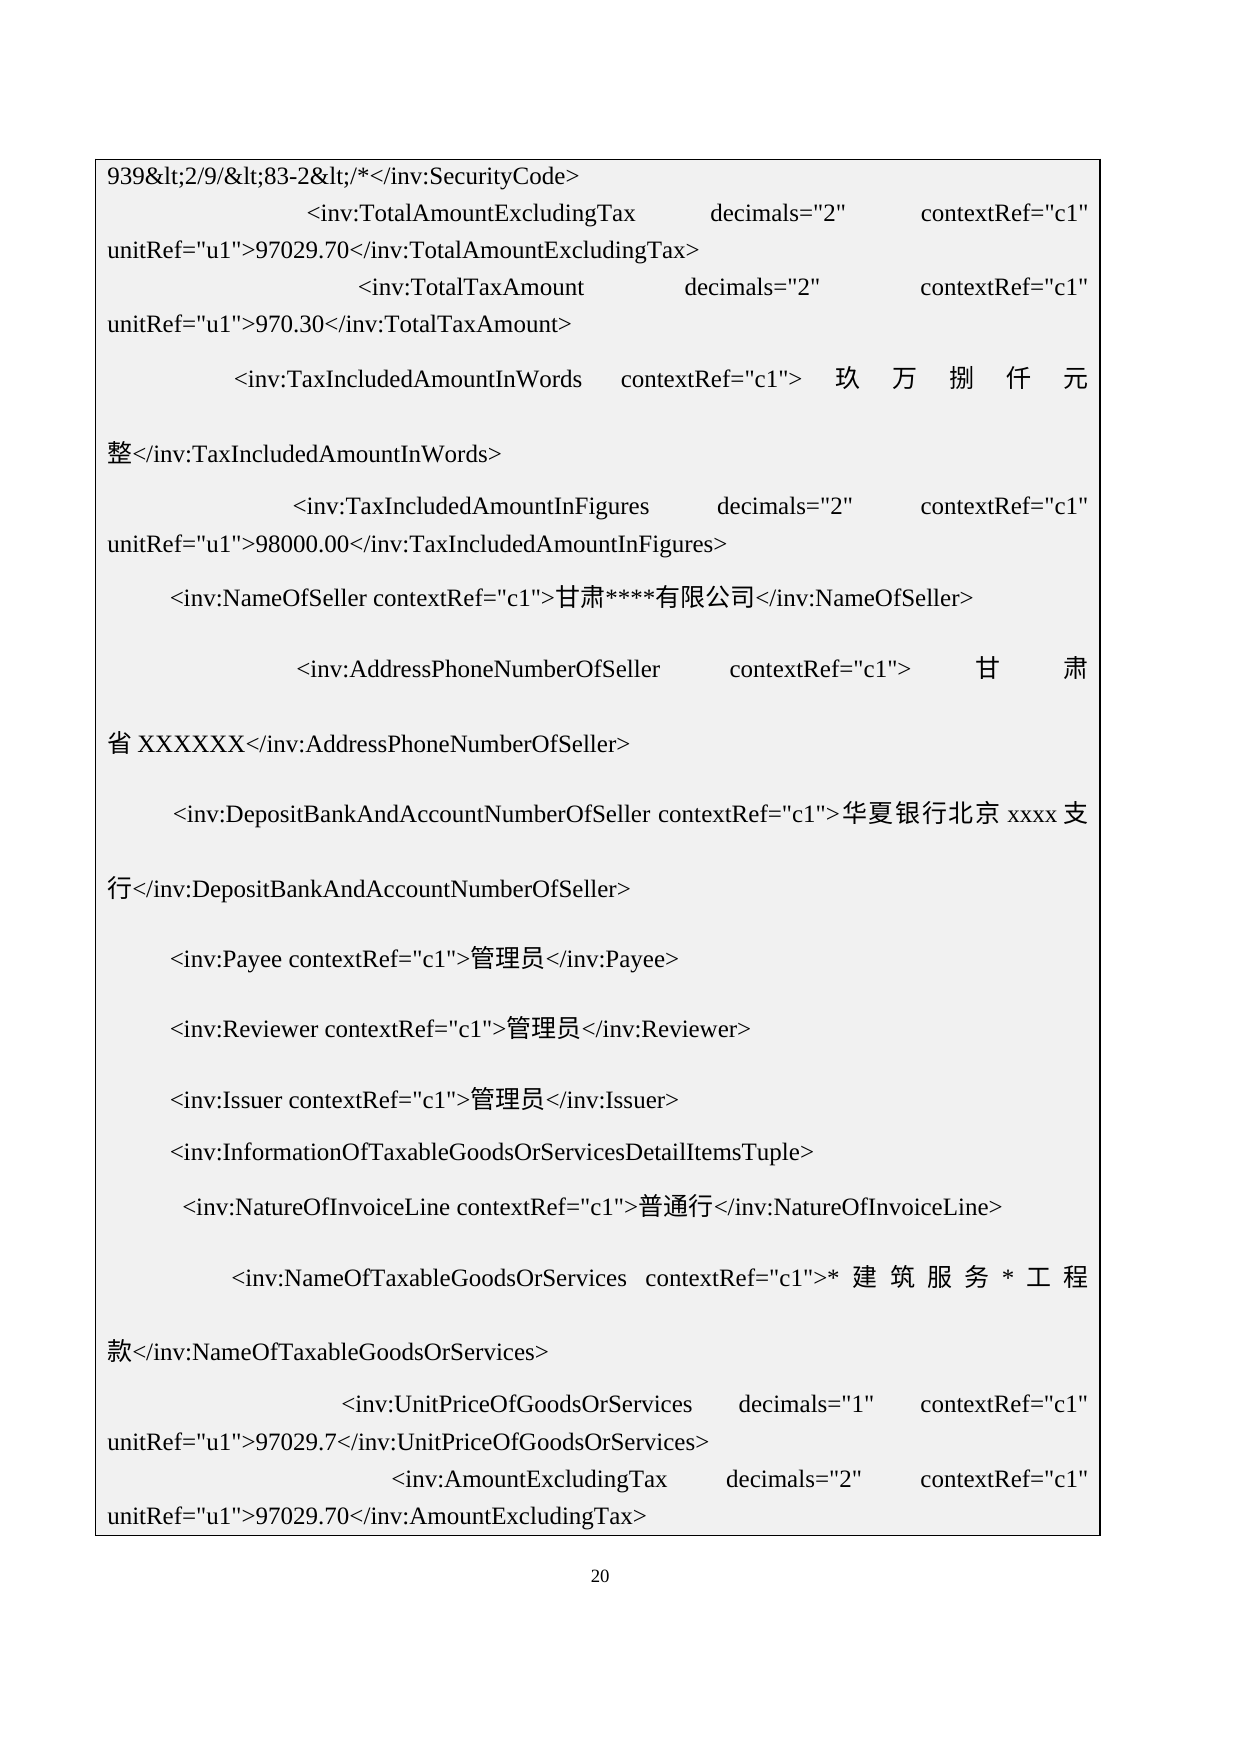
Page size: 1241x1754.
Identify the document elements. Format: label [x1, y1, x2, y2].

table_header [96, 160, 1099, 1535]
